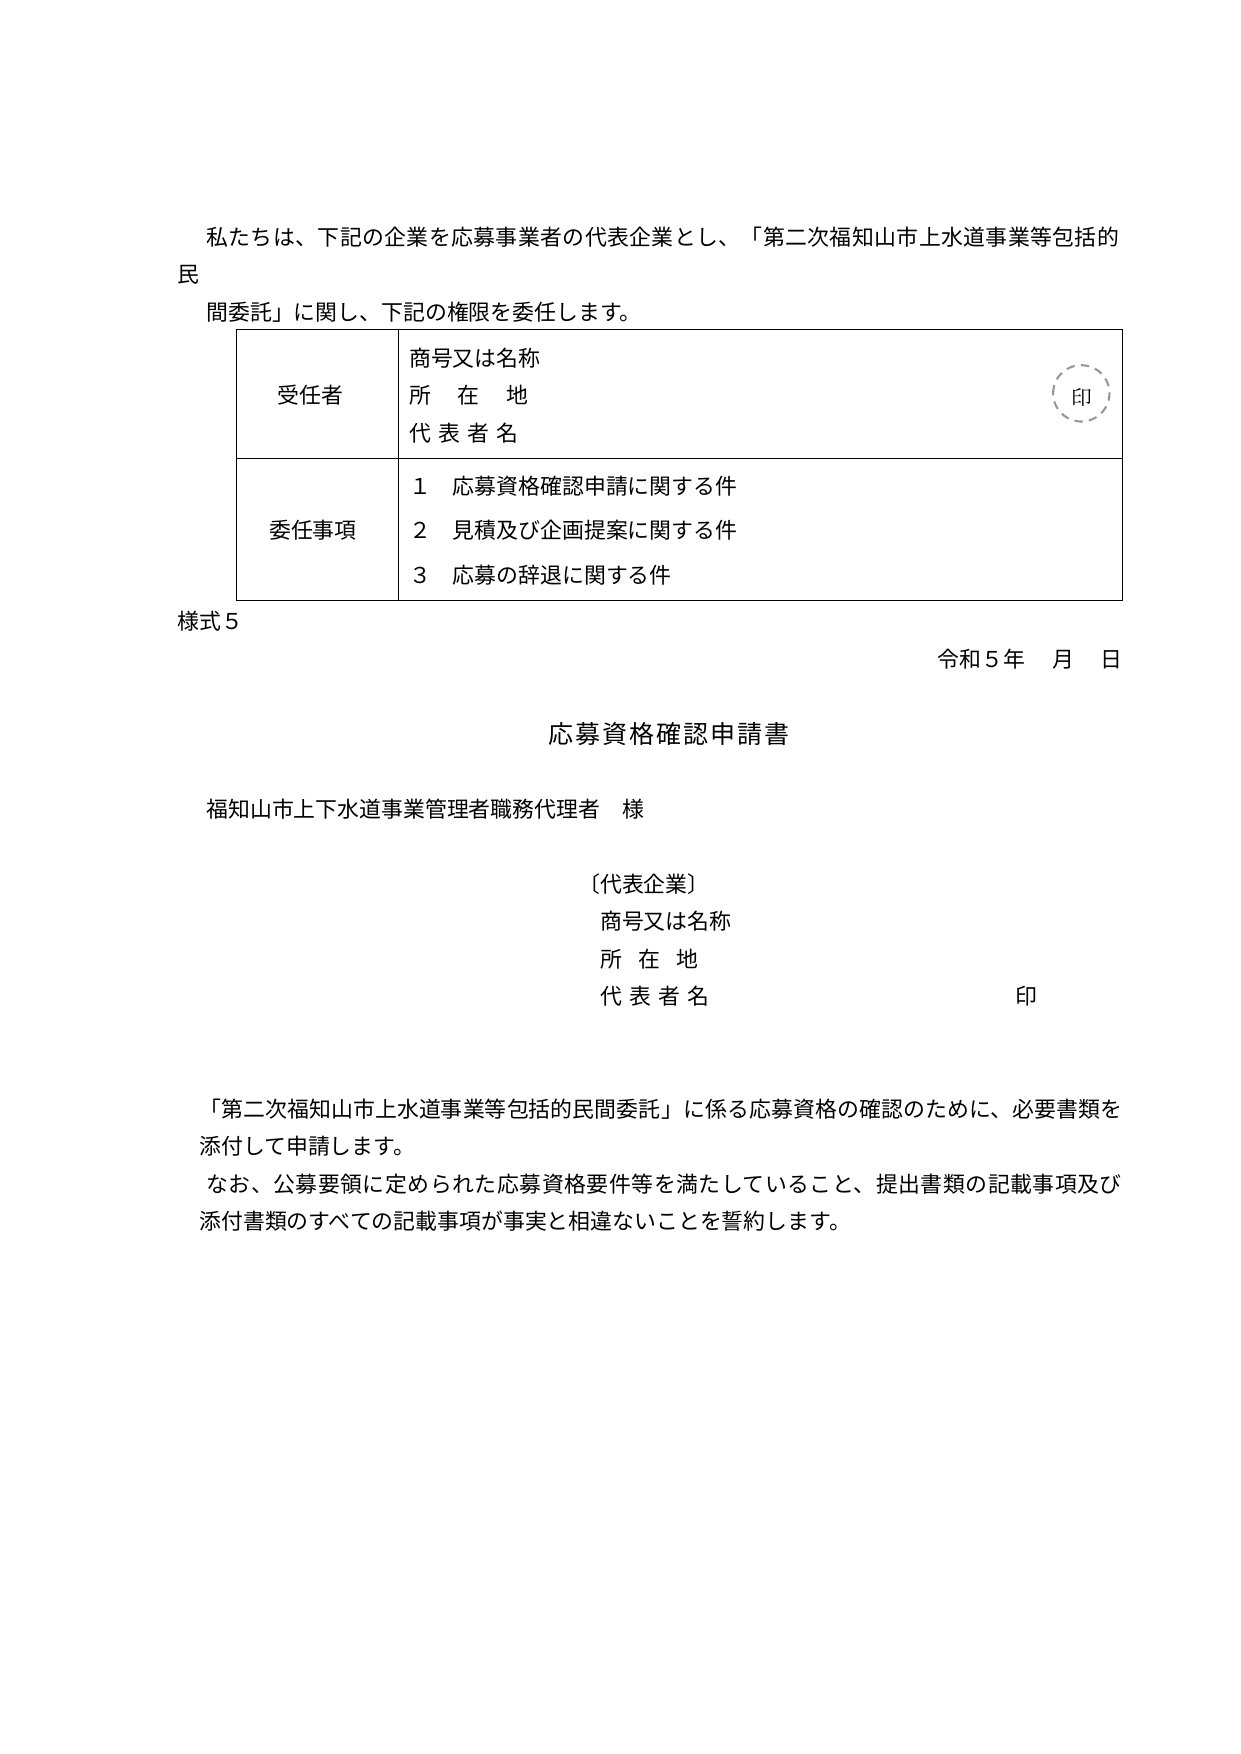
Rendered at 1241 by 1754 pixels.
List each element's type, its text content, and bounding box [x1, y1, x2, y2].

text 〔代表企業〕 [177, 864, 1122, 901]
table_header 商号又は名称 所 在 地 代表者名 [399, 330, 1122, 457]
text 令和５年 月 日 [207, 639, 1122, 676]
text 代表者名 印 [177, 976, 1122, 1014]
text 福知山市上下水道事業管理者職務代理者 様 [177, 789, 1122, 826]
text 私たちは、下記の企業を応募事業者の代表企業とし、「第二次福知山市上水道事業等包括的民 [177, 217, 1122, 292]
text 商号又は名称 [177, 901, 1122, 939]
table_cell １ 応募資格確認申請に関する件 ２ 見積及び企画提案に関する件 ３ 応募の辞退に関する件 [399, 459, 1122, 600]
table_cell 委任事項 [237, 459, 398, 600]
text 所在地 [177, 939, 1122, 976]
text 間委託」に関し、下記の権限を委任します。 [177, 292, 1122, 329]
text 様式５ [177, 601, 1167, 639]
table_header 受任者 [237, 330, 398, 457]
text なお、公募要領に定められた応募資格要件等を満たしていること、提出書類の記載事項及び添付書類のすべての記載事項が事実と相違ないことを誓約します。 [199, 1164, 1122, 1239]
text 応募資格確認申請書 [177, 714, 1122, 751]
text 「第二次福知山市上水道事業等包括的民間委託」に係る応募資格の確認のために、必要書類を添付して申請します。 [199, 1089, 1122, 1164]
